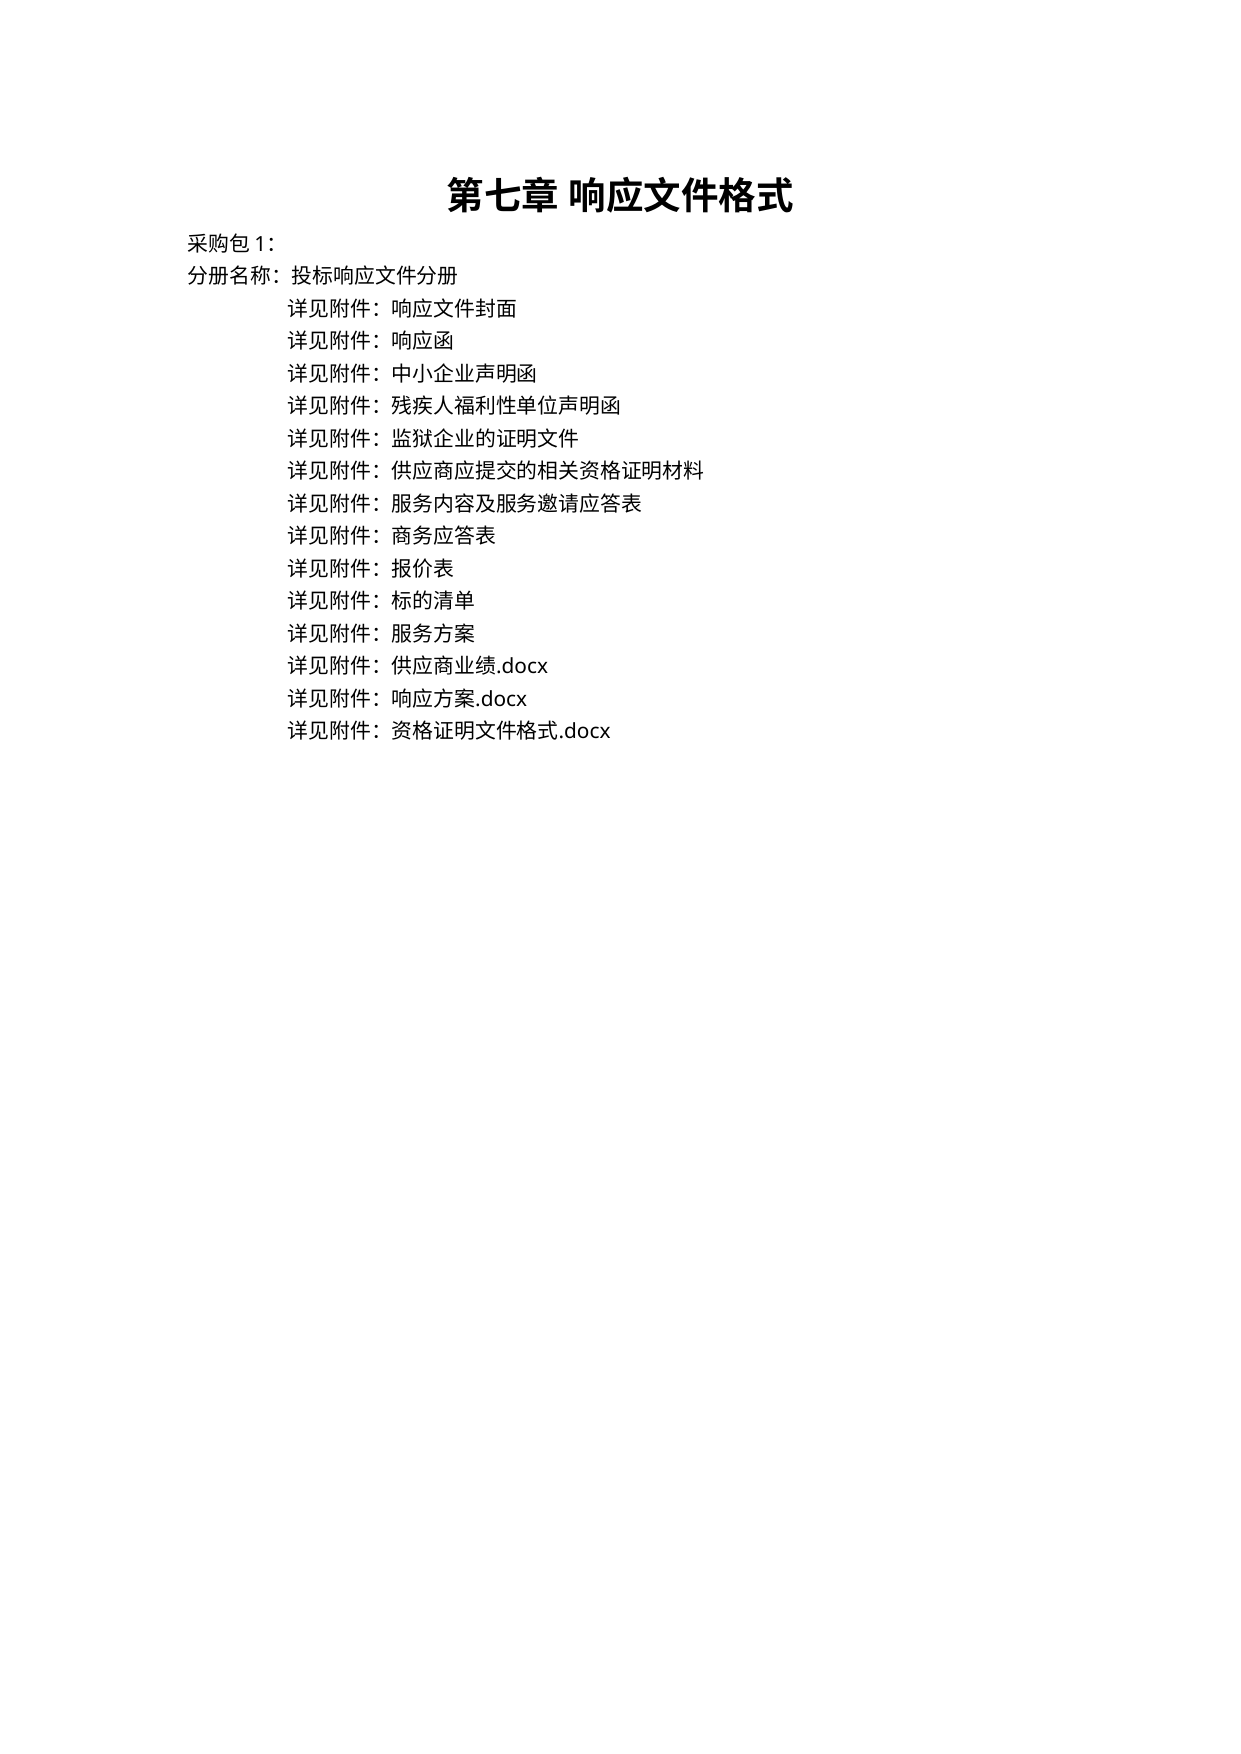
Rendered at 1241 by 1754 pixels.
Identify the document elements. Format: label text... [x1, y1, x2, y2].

text 详见附件：中小企业声明函 [187, 357, 1053, 389]
text 详见附件：响应文件封面 [187, 292, 1053, 324]
text 详见附件：供应商应提交的相关资格证明材料 [187, 454, 1053, 487]
text 详见附件：报价表 [187, 552, 1053, 584]
text 详见附件：标的清单 [187, 584, 1053, 617]
text 详见附件：服务方案 [187, 617, 1053, 649]
text 详见附件：监狱企业的证明文件 [187, 422, 1053, 454]
text 详见附件：资格证明文件格式.docx [187, 714, 1053, 747]
text 详见附件：残疾人福利性单位声明函 [187, 389, 1053, 422]
text 详见附件：服务内容及服务邀请应答表 [187, 487, 1053, 519]
text 采购包1： [187, 227, 1053, 259]
text 分册名称：投标响应文件分册 [187, 259, 1053, 292]
text 第七章 响应文件格式 [187, 162, 1053, 227]
text 详见附件：商务应答表 [187, 519, 1053, 552]
text 详见附件：响应方案.docx [187, 682, 1053, 714]
text 详见附件：供应商业绩.docx [187, 649, 1053, 682]
text 详见附件：响应函 [187, 324, 1053, 357]
